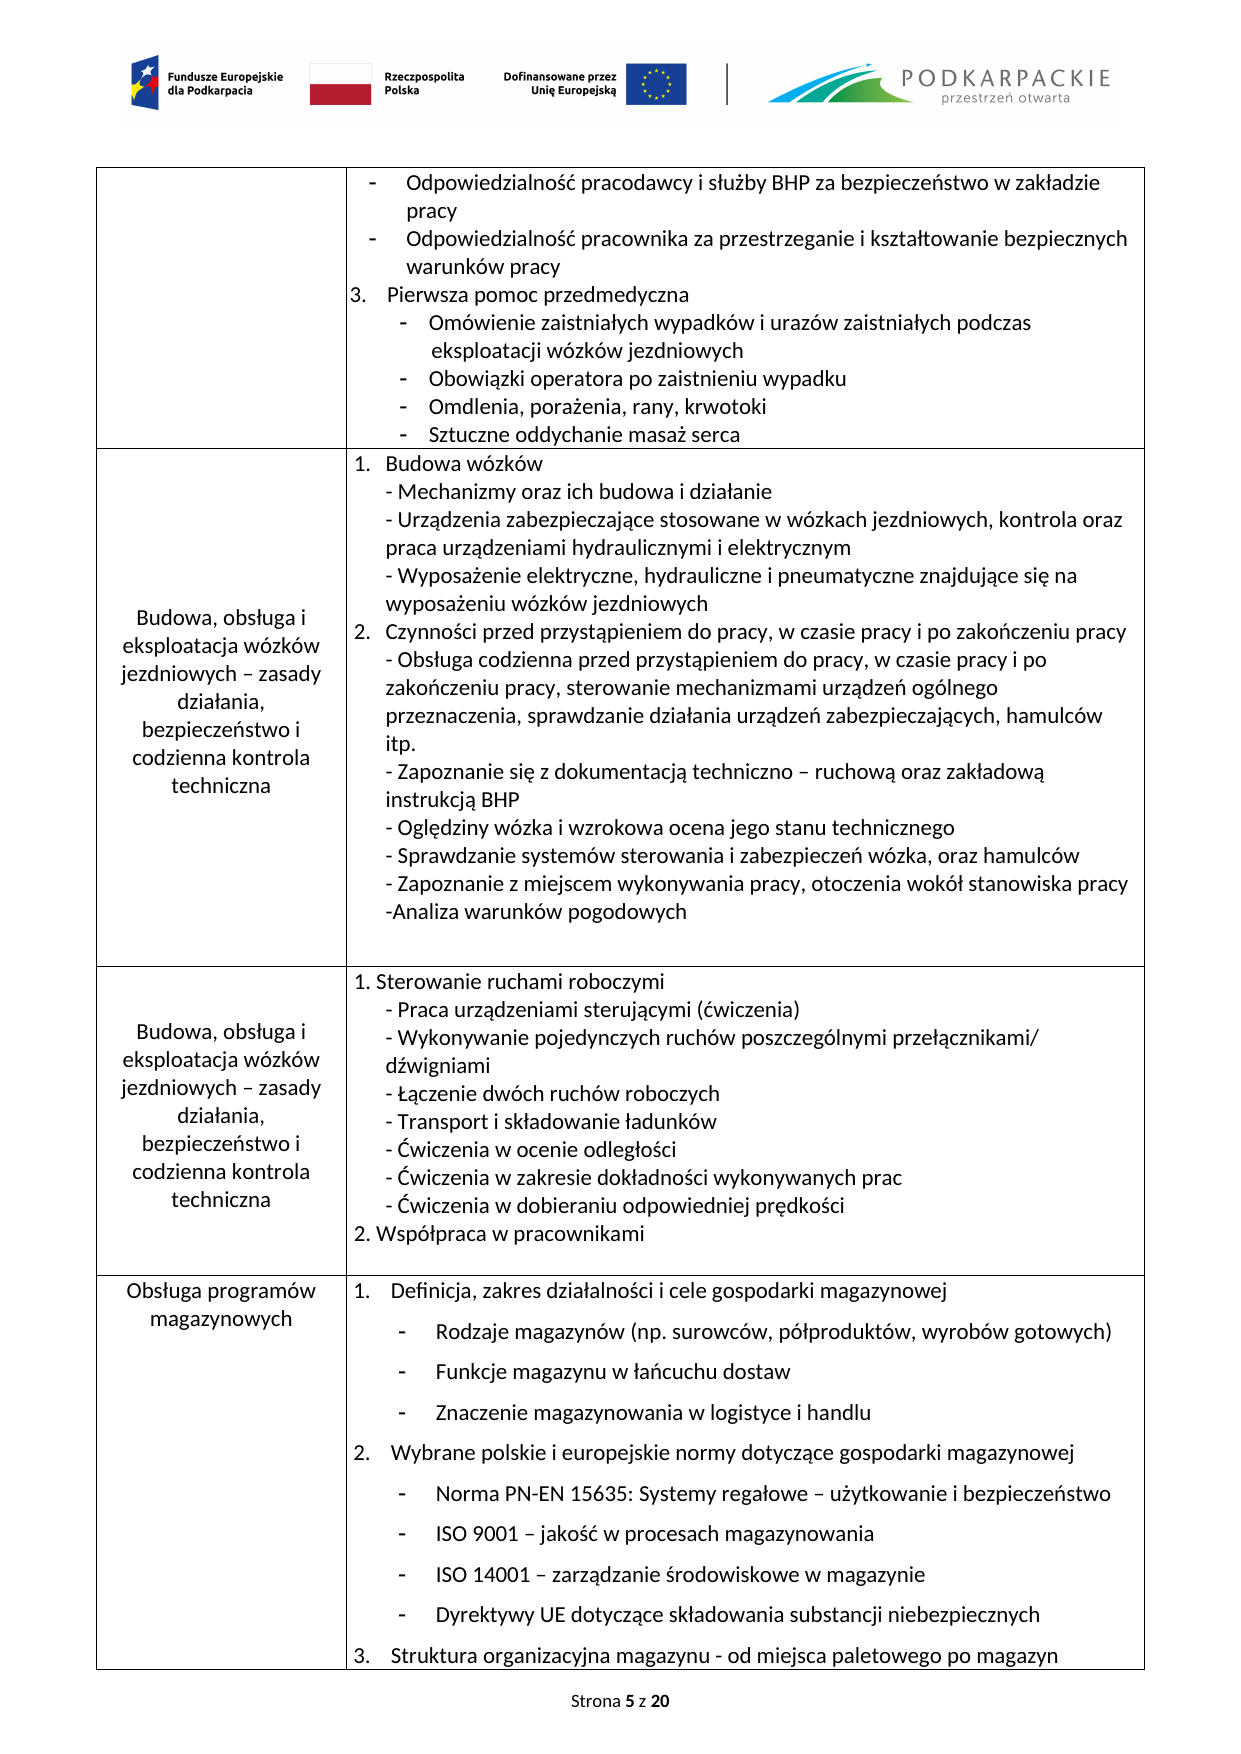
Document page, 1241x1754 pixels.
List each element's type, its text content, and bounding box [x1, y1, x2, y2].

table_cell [347, 168, 1144, 448]
table_cell Budowa, obsługa i eksploatacja wózków jezdniowych – zasady działania, bezpieczeństwo i codzienna kontrola techniczna [97, 967, 346, 1275]
table_cell Budowa wózków - Mechanizmy oraz ich budowa i działanie - Urządzenia zabezpieczające stosowane w wózkach jezdniowych, kontrola oraz praca urządzeniami hydraulicznymi i elektrycznym - Wyposażenie elektryczne, hydrauliczne i pneumatyczne znajdujące się na wyposażeniu wózków jezdniowych Czynności przed przystąpieniem do pracy, w czasie pracy i po zakończeniu pracy - Obsługa codzienna przed przystąpieniem do pracy, w czasie pracy i po zakończeniu pracy, sterowanie mechanizmami urządzeń ogólnego przeznaczenia, sprawdzanie działania urządzeń zabezpieczających, hamulców itp. - Zapoznanie się z dokumentacją techniczno – ruchową oraz zakładową instrukcją BHP - Oględziny wózka i wzrokowa ocena jego stanu technicznego - Sprawdzanie systemów sterowania i zabezpieczeń wózka, oraz hamulców - Zapoznanie z miejscem wykonywania pracy, otoczenia wokół stanowiska pracy -Analiza warunków pogodowych [347, 449, 1144, 966]
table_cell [97, 1276, 346, 1669]
picture [118, 41, 1123, 124]
table_cell 1. Sterowanie ruchami roboczymi - Praca urządzeniami sterującymi (ćwiczenia) - Wykonywanie pojedynczych ruchów poszczególnymi przełącznikami/ dźwigniami - Łączenie dwóch ruchów roboczych - Transport i składowanie ładunków - Ćwiczenia w ocenie odległości - Ćwiczenia w zakresie dokładności wykonywanych prac - Ćwiczenia w dobieraniu odpowiedniej prędkości 2. Współpraca w pracownikami [347, 967, 1144, 1275]
table_cell Budowa, obsługa i eksploatacja wózków jezdniowych – zasady działania, bezpieczeństwo i codzienna kontrola techniczna [97, 449, 346, 966]
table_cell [347, 1276, 1144, 1669]
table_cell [97, 168, 346, 448]
